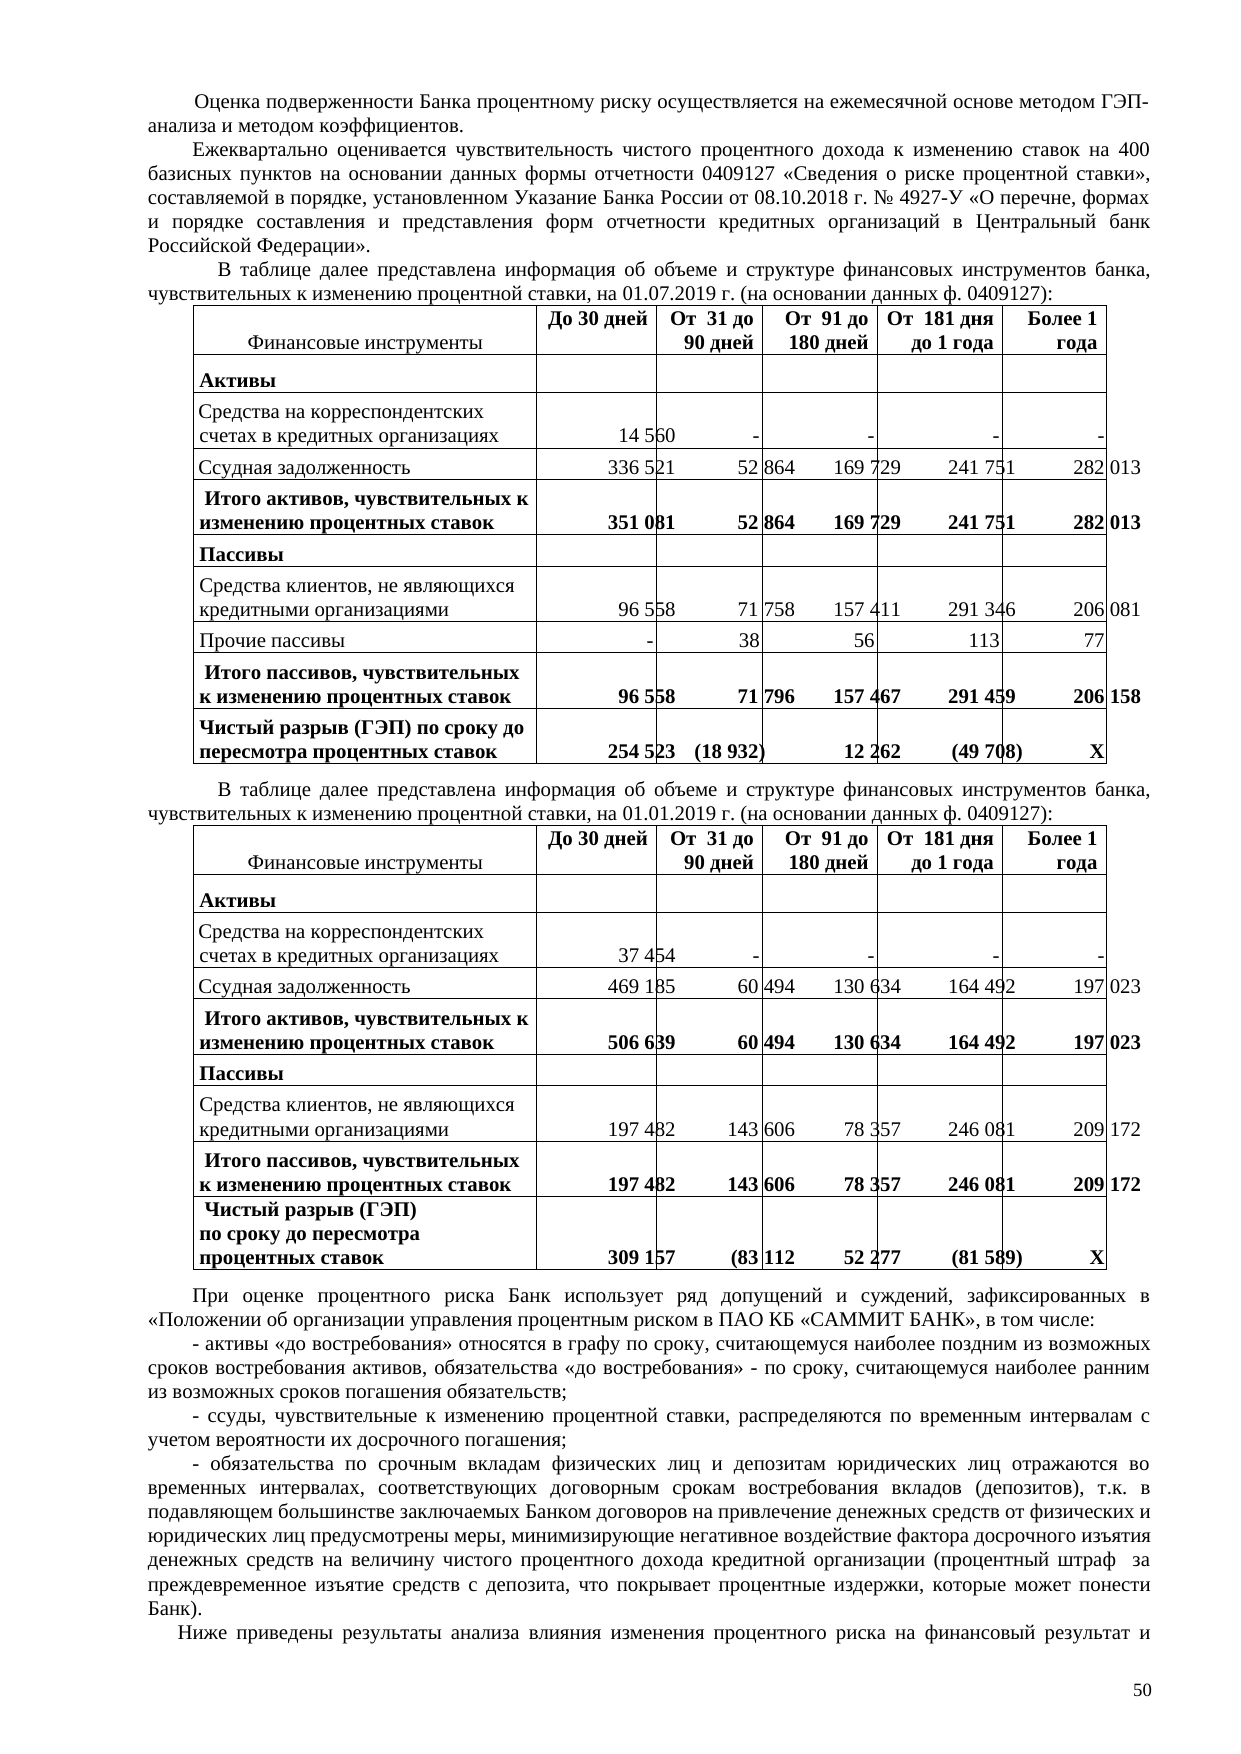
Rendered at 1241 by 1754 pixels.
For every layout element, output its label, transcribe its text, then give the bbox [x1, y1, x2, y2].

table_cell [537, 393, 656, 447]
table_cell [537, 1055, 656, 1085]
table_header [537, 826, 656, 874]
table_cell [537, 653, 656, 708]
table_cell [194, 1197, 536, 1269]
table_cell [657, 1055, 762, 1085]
text Ежеквартально оценивается чувствительность чистого процентного дохода к изменению ставок на 400 базисных пунктов на основании данных формы отчетности 0409127 «Сведения о риске процентной ставки», составляемой в порядке, установленном Указание Банка России от 08.10.2018 г. № 4927-У «О перечне, формах и порядке составления и представления форм отчетности кредитных организаций в Центральный банк Российской Федерации». [148, 137, 1152, 257]
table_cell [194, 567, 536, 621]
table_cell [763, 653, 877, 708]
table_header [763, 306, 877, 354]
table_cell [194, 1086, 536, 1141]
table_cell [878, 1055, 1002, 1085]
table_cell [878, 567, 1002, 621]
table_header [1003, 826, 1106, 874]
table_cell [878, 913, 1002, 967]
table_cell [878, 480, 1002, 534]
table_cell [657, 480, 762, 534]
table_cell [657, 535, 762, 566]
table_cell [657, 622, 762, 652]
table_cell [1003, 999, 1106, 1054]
text В таблице далее представлена информация об объеме и структуре финансовых инструментов банка, чувствительных к изменению процентной ставки, на 01.01.2019 г. (на основании данных ф. 0409127): [148, 777, 1152, 825]
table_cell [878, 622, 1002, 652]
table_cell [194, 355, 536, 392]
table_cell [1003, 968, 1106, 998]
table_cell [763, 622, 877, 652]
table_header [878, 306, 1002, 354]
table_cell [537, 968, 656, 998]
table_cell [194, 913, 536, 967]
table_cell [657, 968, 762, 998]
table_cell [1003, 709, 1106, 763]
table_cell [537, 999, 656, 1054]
text При оценке процентного риска Банк использует ряд допущений и суждений, зафиксированных в «Положении об организации управления процентным риском в ПАО КБ «САММИТ БАНК», в том числе: [148, 1283, 1152, 1331]
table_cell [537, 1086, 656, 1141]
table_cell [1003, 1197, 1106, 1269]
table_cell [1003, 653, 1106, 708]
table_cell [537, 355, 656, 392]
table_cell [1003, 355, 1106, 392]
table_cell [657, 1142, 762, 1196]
text - активы «до востребования» относятся в графу по сроку, считающемуся наиболее поздним из возможных сроков востребования активов, обязательства «до востребования» - по сроку, считающемуся наиболее ранним из возможных сроков погашения обязательств; [148, 1331, 1152, 1403]
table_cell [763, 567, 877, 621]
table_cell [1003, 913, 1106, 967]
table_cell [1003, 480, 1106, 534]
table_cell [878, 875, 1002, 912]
text - обязательства по срочным вкладам физических лиц и депозитам юридических лиц отражаются во временных интервалах, соответствующих договорным срокам востребования вкладов (депозитов), т.к. в подавляющем большинстве заключаемых Банком договоров на привлечение денежных средств от физических и юридических лиц предусмотрены меры, минимизирующие негативное воздействие фактора досрочного изъятия денежных средств на величину чистого процентного дохода кредитной организации (процентный штраф за преждевременное изъятие средств с депозита, что покрывает процентные издержки, которые может понести Банк). [148, 1451, 1152, 1619]
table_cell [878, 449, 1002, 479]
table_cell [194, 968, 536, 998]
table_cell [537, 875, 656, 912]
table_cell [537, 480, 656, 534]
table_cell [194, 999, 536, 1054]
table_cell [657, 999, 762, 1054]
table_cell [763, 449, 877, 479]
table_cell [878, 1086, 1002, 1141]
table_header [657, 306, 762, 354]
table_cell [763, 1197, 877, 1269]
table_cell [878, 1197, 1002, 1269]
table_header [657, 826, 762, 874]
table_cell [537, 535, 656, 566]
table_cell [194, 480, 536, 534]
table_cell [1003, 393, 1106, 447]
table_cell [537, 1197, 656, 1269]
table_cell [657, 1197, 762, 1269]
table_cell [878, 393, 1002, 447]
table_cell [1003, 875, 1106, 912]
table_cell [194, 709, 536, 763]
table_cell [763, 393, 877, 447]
text В таблице далее представлена информация об объеме и структуре финансовых инструментов банка, чувствительных к изменению процентной ставки, на 01.07.2019 г. (на основании данных ф. 0409127): [148, 257, 1152, 305]
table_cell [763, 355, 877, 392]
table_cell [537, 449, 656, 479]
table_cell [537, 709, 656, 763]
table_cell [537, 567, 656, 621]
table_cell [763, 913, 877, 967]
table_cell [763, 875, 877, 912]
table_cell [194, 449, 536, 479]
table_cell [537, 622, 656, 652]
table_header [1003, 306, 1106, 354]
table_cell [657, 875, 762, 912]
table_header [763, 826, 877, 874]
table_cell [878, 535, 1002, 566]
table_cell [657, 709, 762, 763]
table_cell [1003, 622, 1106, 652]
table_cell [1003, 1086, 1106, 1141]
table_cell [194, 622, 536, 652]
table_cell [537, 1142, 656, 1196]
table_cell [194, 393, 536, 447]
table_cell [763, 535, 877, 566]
text - ссуды, чувствительные к изменению процентной ставки, распределяются по временным интервалам с учетом вероятности их досрочного погашения; [148, 1403, 1152, 1451]
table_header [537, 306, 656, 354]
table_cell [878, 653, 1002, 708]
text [148, 1619, 1152, 1644]
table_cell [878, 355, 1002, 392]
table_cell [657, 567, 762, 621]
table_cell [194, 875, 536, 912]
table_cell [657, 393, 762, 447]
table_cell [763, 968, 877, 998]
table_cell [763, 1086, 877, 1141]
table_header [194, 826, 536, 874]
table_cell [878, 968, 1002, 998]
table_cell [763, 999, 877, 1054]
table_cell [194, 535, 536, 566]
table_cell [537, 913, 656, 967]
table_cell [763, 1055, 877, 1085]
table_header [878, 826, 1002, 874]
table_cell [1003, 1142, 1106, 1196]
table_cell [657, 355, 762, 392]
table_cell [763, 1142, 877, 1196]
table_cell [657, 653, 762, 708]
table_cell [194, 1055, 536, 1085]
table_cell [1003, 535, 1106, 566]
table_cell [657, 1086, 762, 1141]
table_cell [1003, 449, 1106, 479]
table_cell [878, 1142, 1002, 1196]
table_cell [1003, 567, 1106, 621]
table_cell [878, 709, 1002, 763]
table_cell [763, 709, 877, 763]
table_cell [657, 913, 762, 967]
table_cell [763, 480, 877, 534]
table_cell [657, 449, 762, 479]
text Оценка подверженности Банка процентному риску осуществляется на ежемесячной основе методом ГЭП-анализа и методом коэффициентов. [148, 89, 1152, 137]
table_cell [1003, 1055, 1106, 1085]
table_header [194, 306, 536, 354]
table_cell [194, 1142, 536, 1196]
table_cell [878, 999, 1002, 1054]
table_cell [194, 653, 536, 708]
